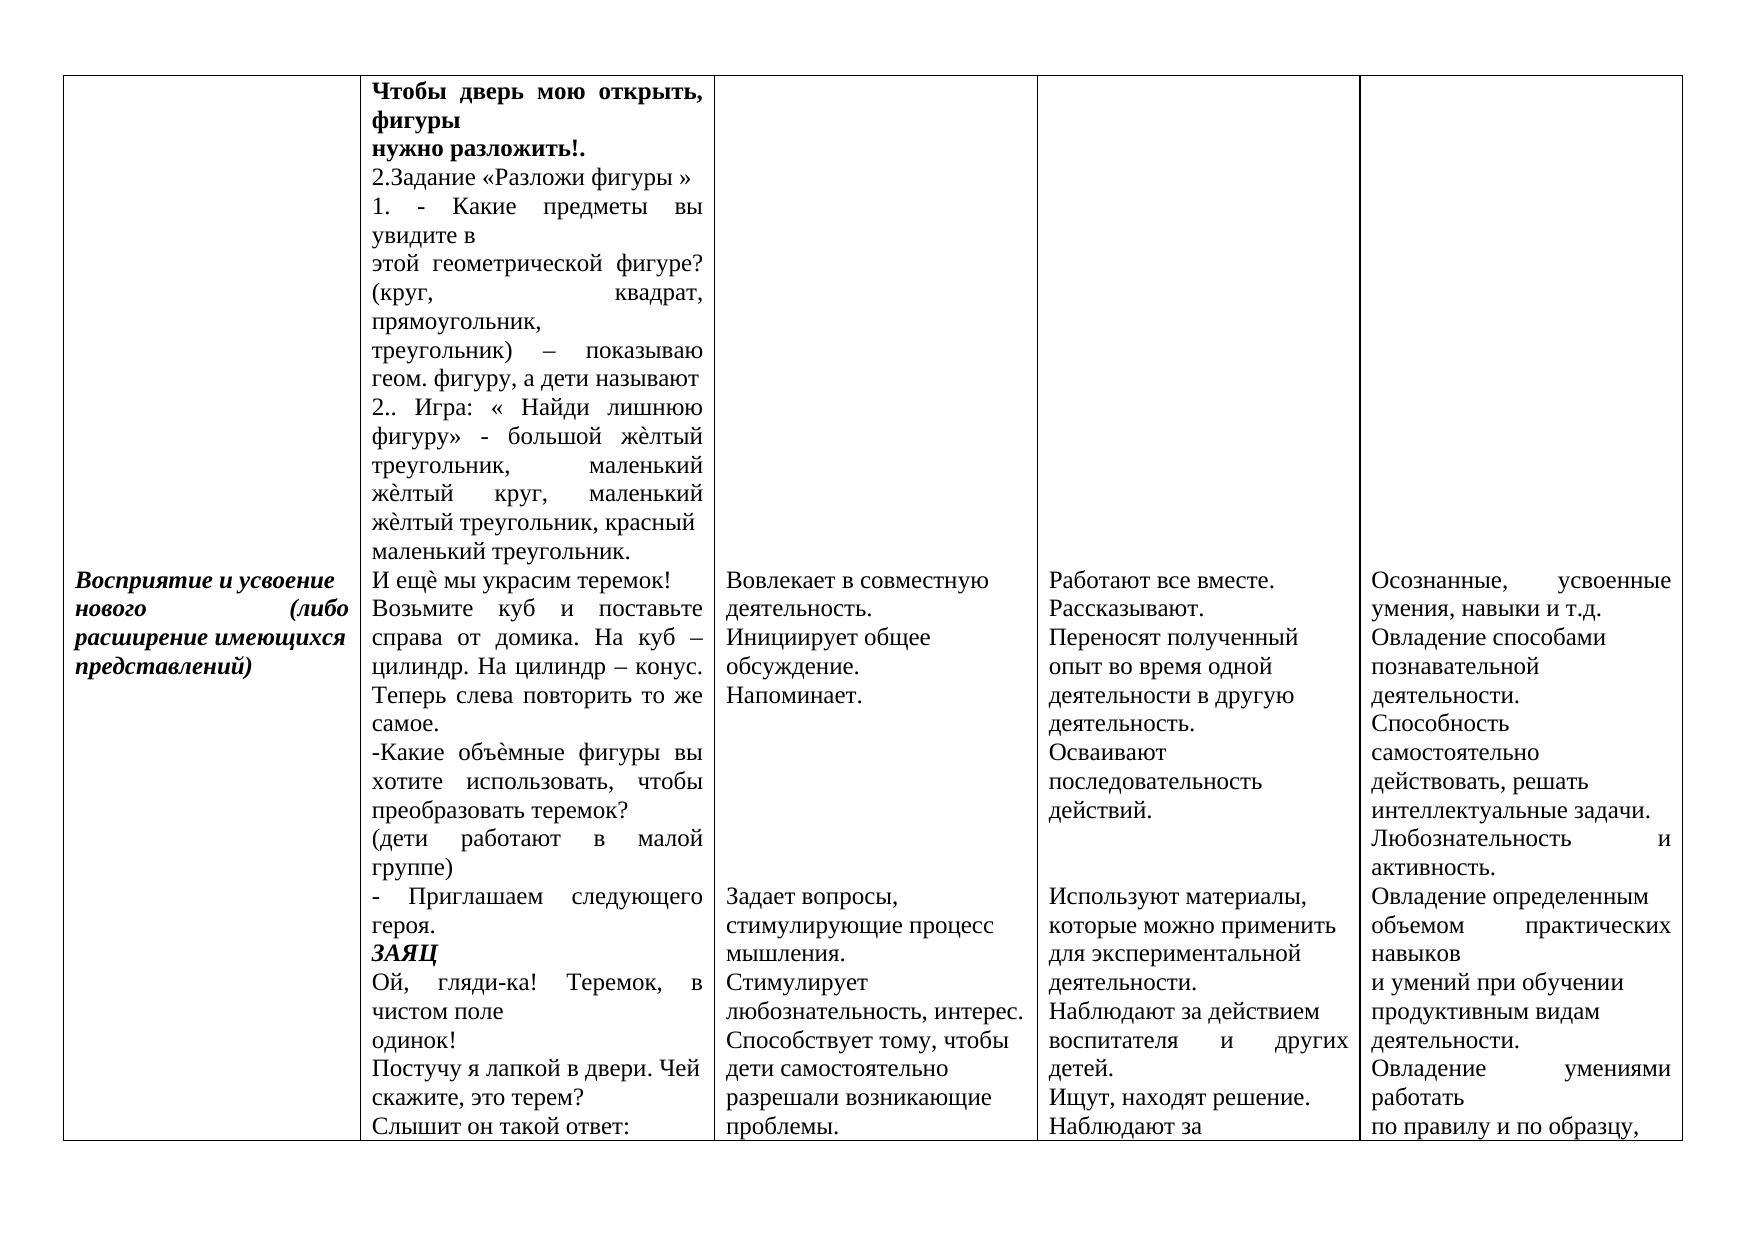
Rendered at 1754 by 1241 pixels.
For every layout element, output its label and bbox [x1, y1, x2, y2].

table_cell [715, 76, 1037, 1140]
table_cell [361, 76, 714, 1140]
table_cell [1038, 76, 1359, 1140]
table_cell [1361, 76, 1682, 1140]
